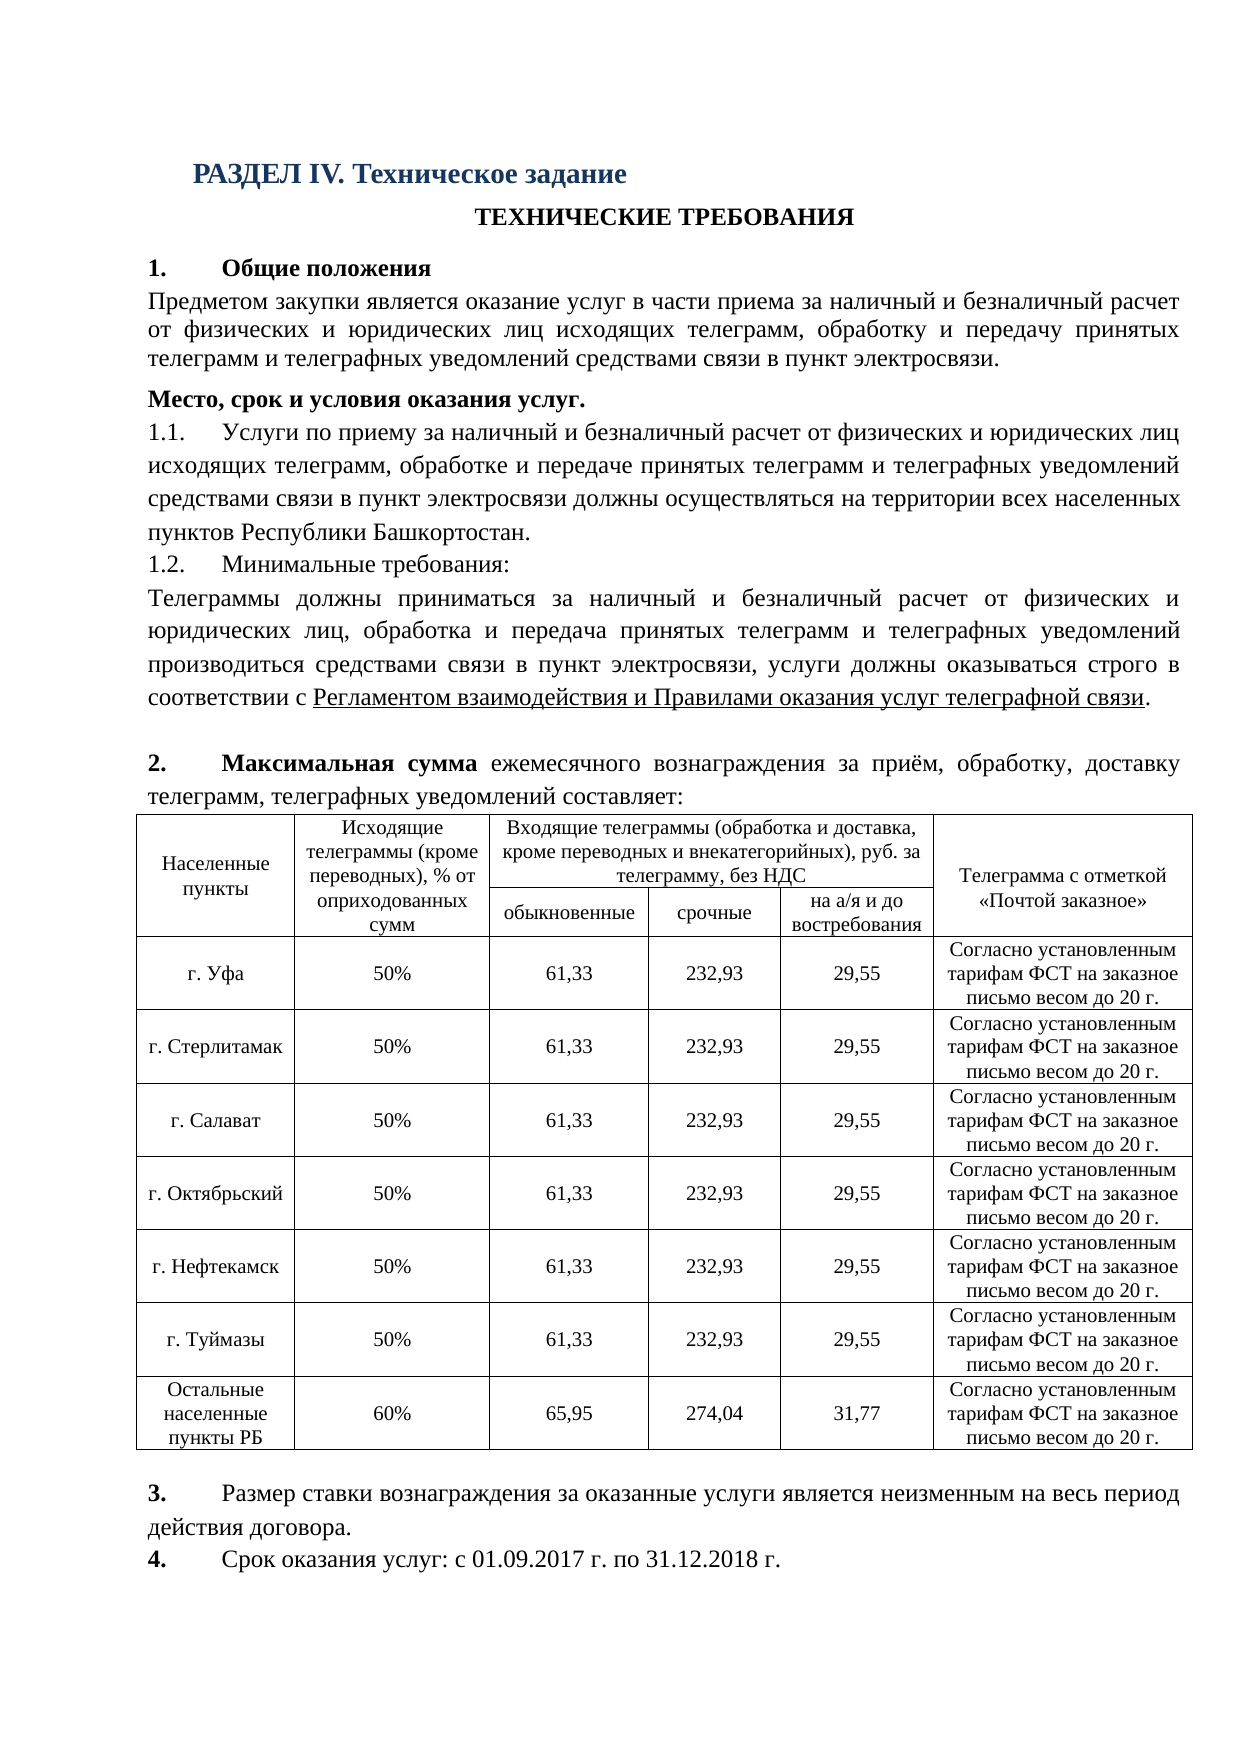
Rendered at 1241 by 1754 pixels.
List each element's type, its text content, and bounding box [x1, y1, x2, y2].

table_cell 232,93 [649, 1303, 780, 1376]
table_cell 61,33 [490, 1084, 648, 1156]
table_cell 60% [295, 1377, 489, 1449]
table_cell Согласно установленным тарифам ФСТ на заказное письмо весом до 20 г. [934, 1303, 1192, 1376]
list Общие положения [148, 253, 1181, 281]
table_cell г. Салават [137, 1084, 294, 1156]
table_cell 65,95 [490, 1377, 648, 1449]
list Услуги по приему за наличный и безналичный расчет от физических и юридических лиц исходящих телеграмм, обработке и передаче принятых телеграмм и телеграфных уведомлений средствами связи в пункт электросвязи должны осуществляться на территории всех населенных пунктов Республики Башкортостан. [148, 417, 1181, 545]
text ТЕХНИЧЕСКИЕ ТРЕБОВАНИЯ [148, 202, 1181, 231]
table_cell 61,33 [490, 1303, 648, 1376]
table_cell 31,77 [781, 1377, 933, 1449]
table_cell Согласно установленным тарифам ФСТ на заказное письмо весом до 20 г. [934, 937, 1192, 1009]
text Предметом закупки является оказание услуг в части приема за наличный и безналичный расчет от физических и юридических лиц исходящих телеграмм, обработку и передачу принятых телеграмм и телеграфных уведомлений средствами связи в пункт электросвязи. [148, 286, 1181, 372]
table_cell 29,55 [781, 1157, 933, 1229]
table_cell 50% [295, 1303, 489, 1376]
table_cell 61,33 [490, 937, 648, 1009]
table_cell 29,55 [781, 1010, 933, 1083]
list Минимальные требования: [148, 549, 1181, 578]
table_cell 29,55 [781, 1230, 933, 1302]
table_cell 232,93 [649, 1010, 780, 1083]
table_cell Согласно установленным тарифам ФСТ на заказное письмо весом до 20 г. [934, 1230, 1192, 1302]
list Срок оказания услуг: с 01.09.2017 г. по 31.12.2018 г. [148, 1544, 1181, 1573]
table_header Входящие телеграммы (обработка и доставка, кроме переводных и внекатегорийных), руб. за телеграмму, без НДС [490, 815, 933, 887]
table_cell 61,33 [490, 1010, 648, 1083]
table_cell Остальные населенные пункты РБ [137, 1377, 294, 1449]
table_cell 232,93 [649, 1084, 780, 1156]
table_cell 50% [295, 1084, 489, 1156]
table_header Исходящие телеграммы (кроме переводных), % от оприходованных сумм [295, 815, 489, 936]
table_header Населенные пункты [137, 815, 294, 936]
table_cell Согласно установленным тарифам ФСТ на заказное письмо весом до 20 г. [934, 1010, 1192, 1083]
table_cell 274,04 [649, 1377, 780, 1449]
table_cell г. Октябрьский [137, 1157, 294, 1229]
table_header Телеграмма с отметкой «Почтой заказное» [934, 815, 1192, 936]
table_cell 50% [295, 1230, 489, 1302]
table_cell 61,33 [490, 1157, 648, 1229]
table_cell 29,55 [781, 937, 933, 1009]
table_cell 50% [295, 1157, 489, 1229]
list Размер ставки вознаграждения за оказанные услуги является неизменным на весь период действия договора. [148, 1478, 1181, 1540]
list Максимальная сумма ежемесячного вознаграждения за приём, обработку, доставку телеграмм, телеграфных уведомлений составляет: [148, 748, 1181, 809]
table_cell срочные [649, 888, 780, 936]
table_cell г. Уфа [137, 937, 294, 1009]
table_cell 61,33 [490, 1230, 648, 1302]
table_cell 29,55 [781, 1303, 933, 1376]
table_cell 232,93 [649, 937, 780, 1009]
text Телеграммы должны приниматься за наличный и безналичный расчет от физических и юридических лиц, обработка и передача принятых телеграмм и телеграфных уведомлений производиться средствами связи в пункт электросвязи, услуги должны оказываться строго в соответствии с Регламентом взаимодействия и Правилами оказания услуг телеграфной связи. [148, 583, 1181, 710]
table_cell на а/я и до востребования [781, 888, 933, 936]
table_cell г. Нефтекамск [137, 1230, 294, 1302]
table_cell 50% [295, 937, 489, 1009]
table_cell 50% [295, 1010, 489, 1083]
table_cell Согласно установленным тарифам ФСТ на заказное письмо весом до 20 г. [934, 1084, 1192, 1156]
table_cell г. Туймазы [137, 1303, 294, 1376]
table_cell 232,93 [649, 1230, 780, 1302]
table_cell обыкновенные [490, 888, 648, 936]
text Место, срок и условия оказания услуг. [148, 384, 1181, 413]
text РАЗДЕЛ IV. Техническое задание [193, 156, 1181, 190]
table_cell 29,55 [781, 1084, 933, 1156]
table_cell Согласно установленным тарифам ФСТ на заказное письмо весом до 20 г. [934, 1377, 1192, 1449]
table_cell 232,93 [649, 1157, 780, 1229]
table_cell Согласно установленным тарифам ФСТ на заказное письмо весом до 20 г. [934, 1157, 1192, 1229]
table_cell г. Стерлитамак [137, 1010, 294, 1083]
